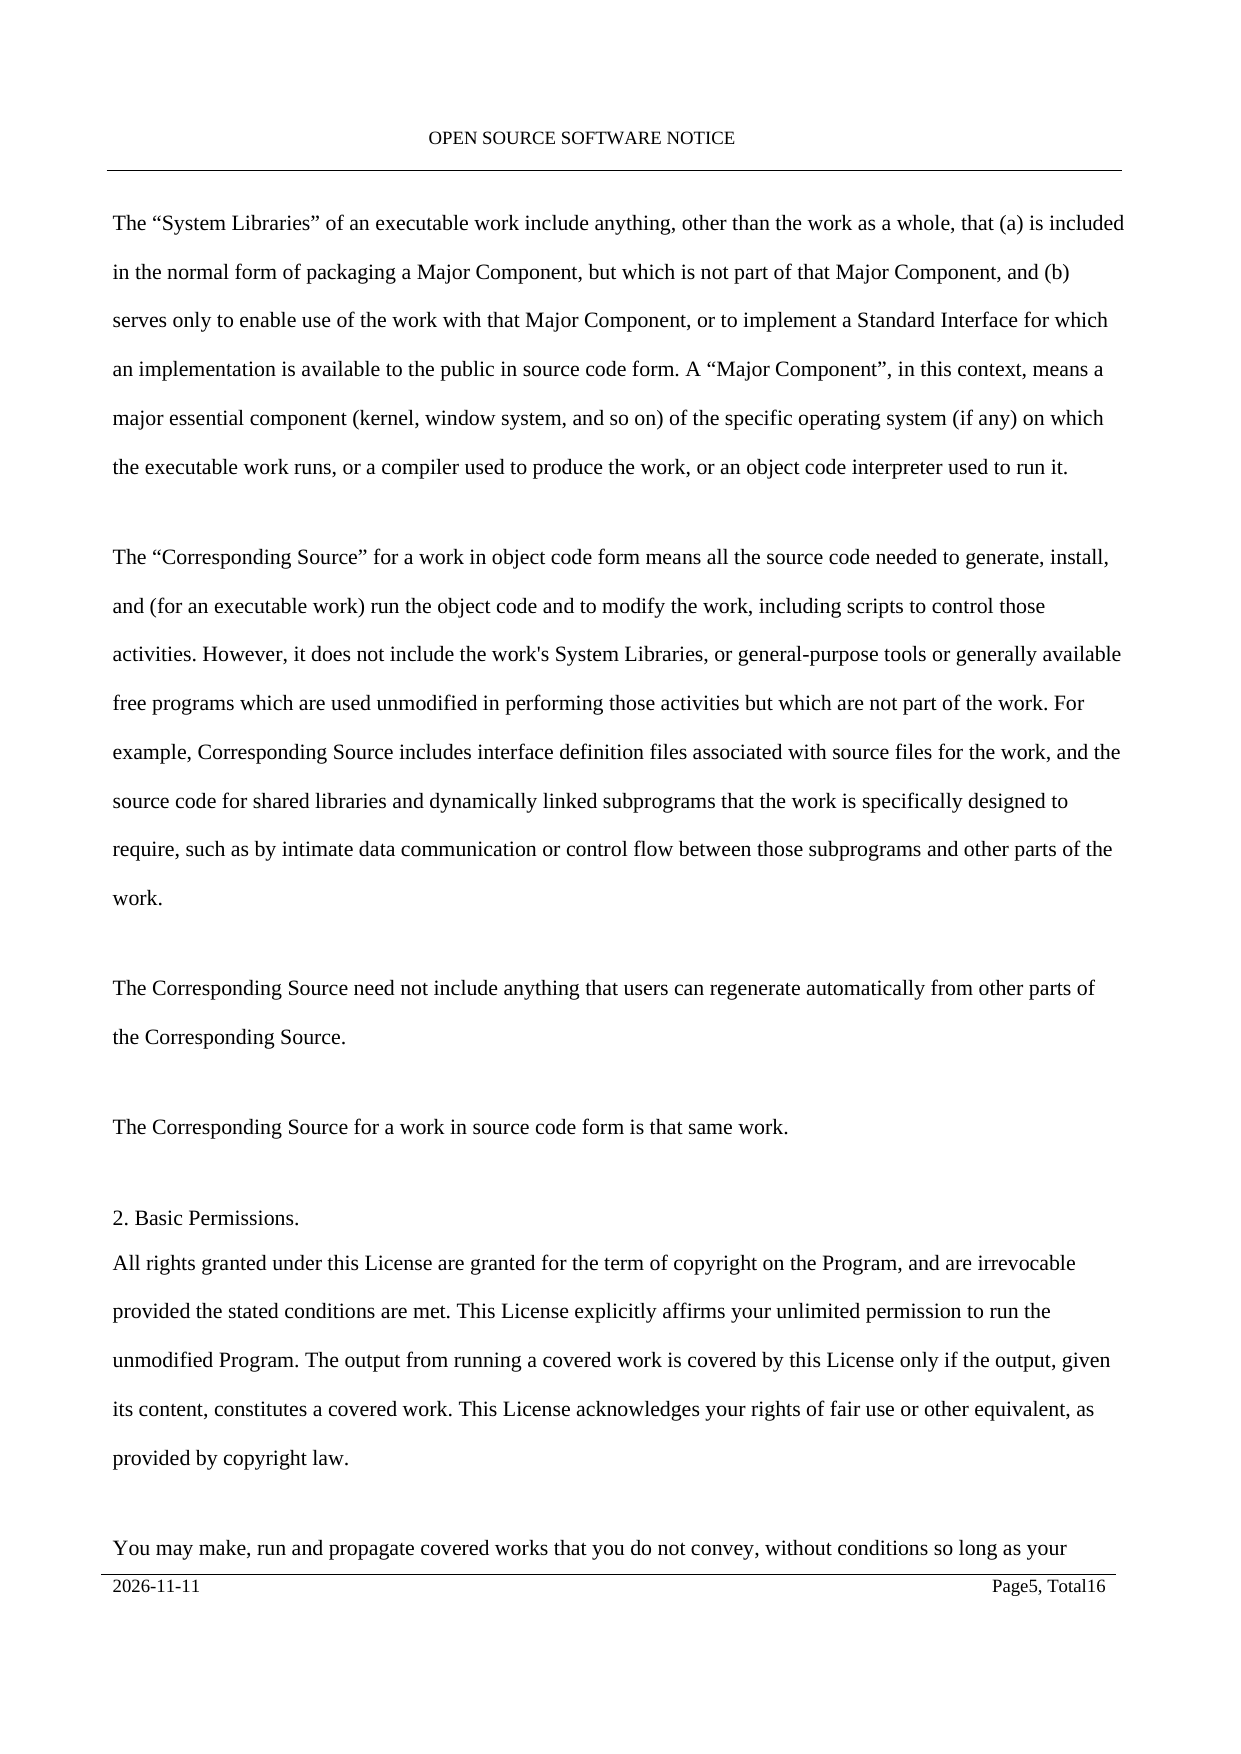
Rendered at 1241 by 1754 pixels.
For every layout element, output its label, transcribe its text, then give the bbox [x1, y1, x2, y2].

text The Corresponding Source need not include anything that users can regenerate automatically from other parts of the Corresponding Source. [112, 972, 1128, 1053]
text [112, 1531, 1128, 1564]
text All rights granted under this License are granted for the term of copyright on the Program, and are irrevocable provided the stated conditions are met. This License explicitly affirms your unlimited permission to run the unmodified Program. The output from running a covered work is covered by this License only if the output, given its content, constitutes a covered work. This License acknowledges your rights of fair use or other equivalent, as provided by copyright law. [112, 1246, 1128, 1473]
text The “System Libraries” of an executable work include anything, other than the work as a whole, that (a) is included in the normal form of packaging a Major Component, but which is not part of that Major Component, and (b) serves only to enable use of the work with that Major Component, or to implement a Standard Interface for which an implementation is available to the public in source code form. A “Major Component”, in this context, means a major essential component (kernel, window system, and so on) of the specific operating system (if any) on which the executable work runs, or a compiler used to produce the work, or an object code interpreter used to run it. [112, 206, 1128, 483]
text The Corresponding Source for a work in source code form is that same work. [112, 1111, 1128, 1143]
text 2. Basic Permissions. [112, 1201, 1128, 1233]
text The “Corresponding Source” for a work in object code form means all the source code needed to generate, install, and (for an executable work) run the object code and to modify the work, including scripts to control those activities. However, it does not include the work's System Libraries, or general-purpose tools or generally available free programs which are used unmodified in performing those activities but which are not part of the work. For example, Corresponding Source includes interface definition files associated with source files for the work, and the source code for shared libraries and dynamically linked subprograms that the work is specifically designed to require, such as by intimate data communication or control flow between those subprograms and other parts of the work. [112, 540, 1128, 914]
